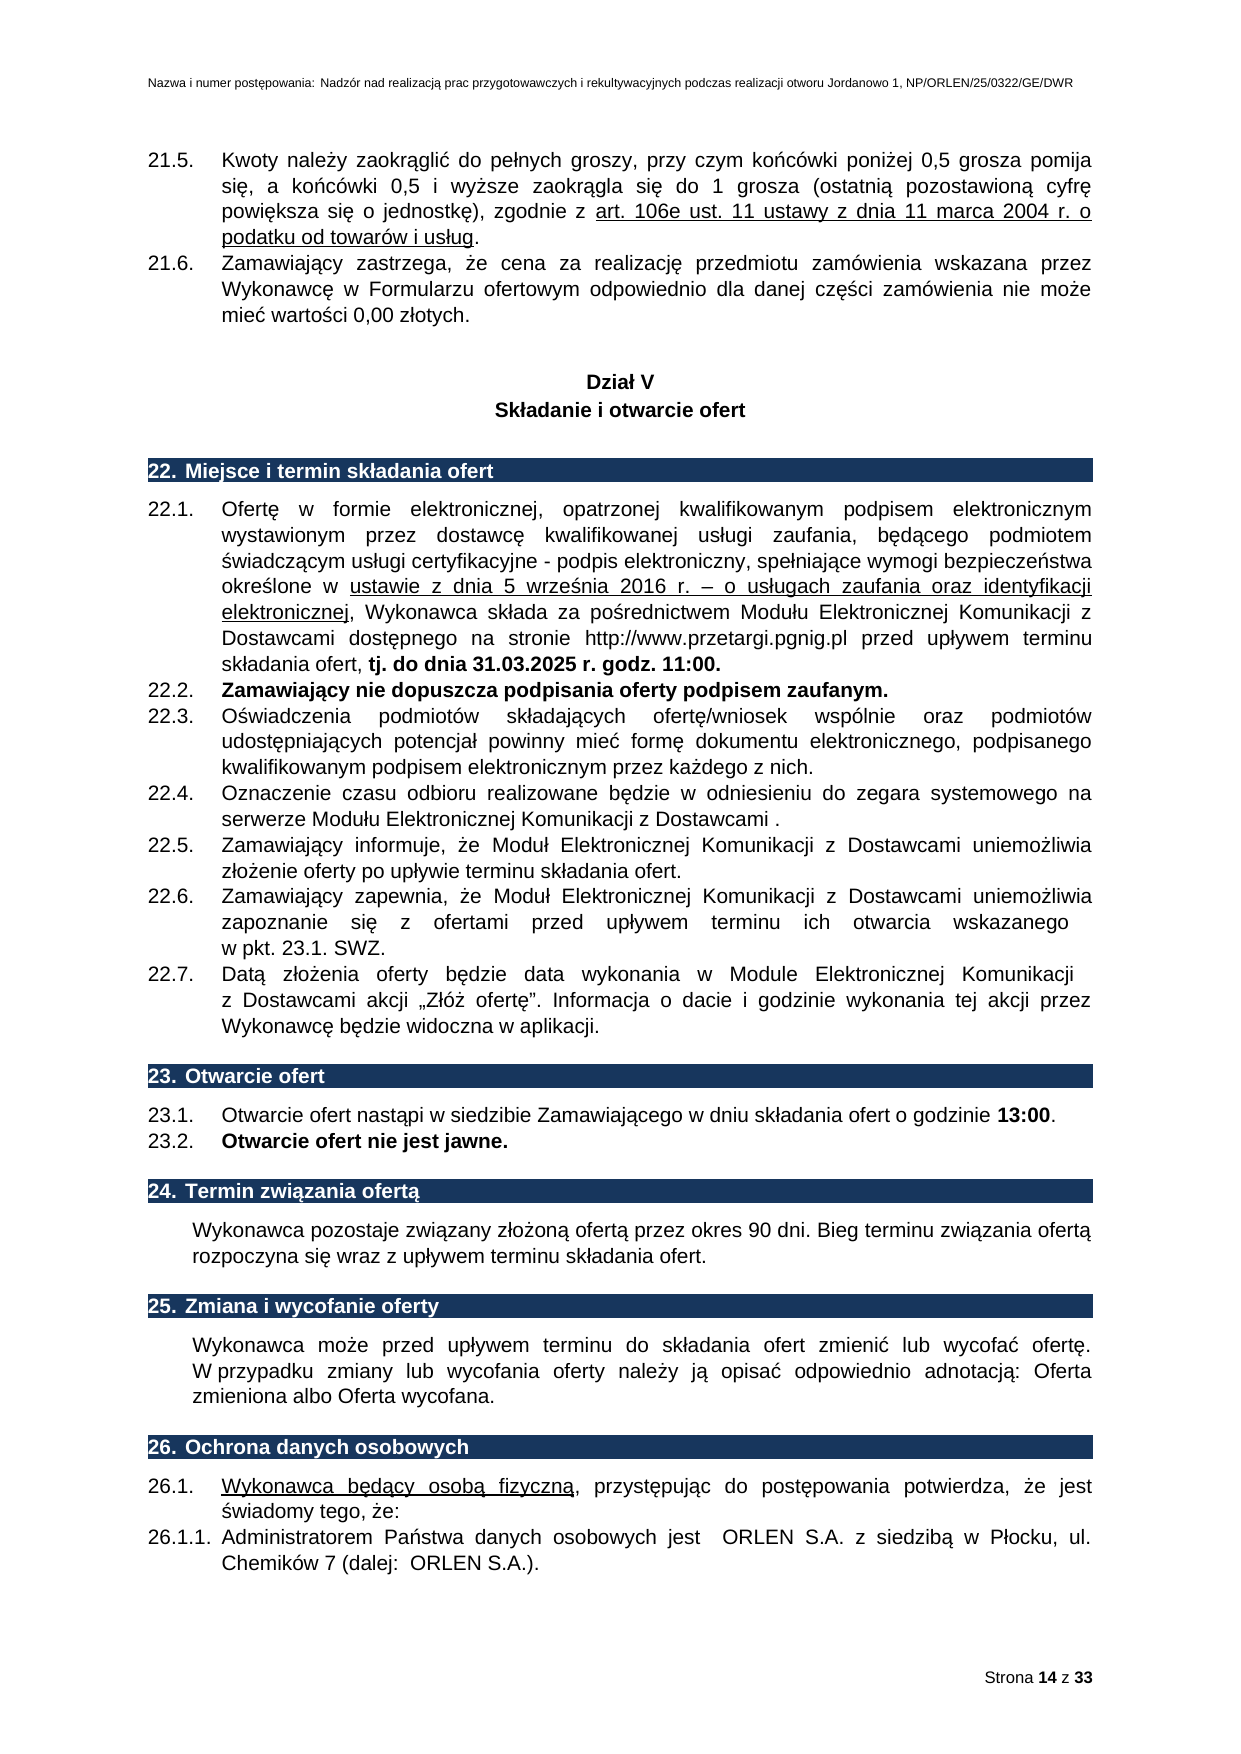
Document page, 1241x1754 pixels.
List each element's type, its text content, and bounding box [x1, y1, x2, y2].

text Kwoty należy zaokrąglić do pełnych groszy, przy czym końcówki poniżej 0,5 grosza pomija się, a końcówki 0,5 i wyższe zaokrągla się do 1 grosza (ostatnią pozostawioną cyfrę powiększa się o jednostkę), zgodnie z art. 106e ust. 11 ustawy z dnia 11 marca 2004 r. o podatku od towarów i usług. [148, 148, 1093, 249]
text Wykonawca może przed upływem terminu do składania ofert zmienić lub wycofać ofertę. W przypadku zmiany lub wycofania oferty należy ją opisać odpowiednio adnotacją: Oferta zmieniona albo Oferta wycofana. [192, 1333, 1093, 1408]
text Ofertę w formie elektronicznej, opatrzonej kwalifikowanym podpisem elektronicznym wystawionym przez dostawcę kwalifikowanej usługi zaufania, będącego podmiotem świadczącym usługi certyfikacyjne - podpis elektroniczny, spełniające wymogi bezpieczeństwa określone w ustawie z dnia 5 września 2016 r. – o usługach zaufania oraz identyfikacji elektronicznej, Wykonawca składa za pośrednictwem Modułu Elektronicznej Komunikacji z Dostawcami dostępnego na stronie http://www.przetargi.pgnig.pl przed upływem terminu składania ofert, tj. do dnia 31.03.2025 r. godz. 11:00. [148, 497, 1093, 676]
text Dział V [148, 370, 1093, 394]
text Miejsce i termin składania ofert [148, 458, 1093, 482]
text Ochrona danych osobowych [148, 1435, 1093, 1459]
text Składanie i otwarcie ofert [148, 398, 1093, 422]
text Zamawiający zapewnia, że Moduł Elektronicznej Komunikacji z Dostawcami uniemożliwia zapoznanie się z ofertami przed upływem terminu ich otwarcia wskazanego w pkt. 23.1. SWZ. [148, 884, 1093, 960]
text Zamawiający informuje, że Moduł Elektronicznej Komunikacji z Dostawcami uniemożliwia złożenie oferty po upływie terminu składania ofert. [148, 833, 1093, 882]
text Oznaczenie czasu odbioru realizowane będzie w odniesieniu do zegara systemowego na serwerze Modułu Elektronicznej Komunikacji z Dostawcami . [148, 781, 1093, 831]
text Wykonawca będący osobą fizyczną, przystępując do postępowania potwierdza, że jest świadomy tego, że: [148, 1473, 1093, 1523]
text Termin związania ofertą [148, 1179, 1093, 1203]
text Otwarcie ofert nastąpi w siedzibie Zamawiającego w dniu składania ofert o godzinie 13:00. [148, 1103, 1093, 1127]
text Datą złożenia oferty będzie data wykonania w Module Elektronicznej Komunikacji z Dostawcami akcji „Złóż ofertę”. Informacja o dacie i godzinie wykonania tej akcji przez Wykonawcę będzie widoczna w aplikacji. [148, 962, 1093, 1037]
text Otwarcie ofert [148, 1064, 1093, 1088]
text Zmiana i wycofanie oferty [148, 1294, 1093, 1318]
text Wykonawca pozostaje związany złożoną ofertą przez okres 90 dni. Bieg terminu związania ofertą rozpoczyna się wraz z upływem terminu składania ofert. [192, 1218, 1093, 1267]
text Oświadczenia podmiotów składających ofertę/wniosek wspólnie oraz podmiotów udostępniających potencjał powinny mieć formę dokumentu elektronicznego, podpisanego kwalifikowanym podpisem elektronicznym przez każdego z nich. [148, 703, 1093, 779]
text Zamawiający zastrzega, że cena za realizację przedmiotu zamówienia wskazana przez Wykonawcę w Formularzu ofertowym odpowiednio dla danej części zamówienia nie może mieć wartości 0,00 złotych. [148, 251, 1093, 327]
text Otwarcie ofert nie jest jawne. [148, 1128, 1093, 1152]
text Administratorem Państwa danych osobowych jest ORLEN S.A. z siedzibą w Płocku, ul. Chemików 7 (dalej: ORLEN S.A.). [148, 1525, 1093, 1575]
text Zamawiający nie dopuszcza podpisania oferty podpisem zaufanym. [148, 678, 1093, 702]
